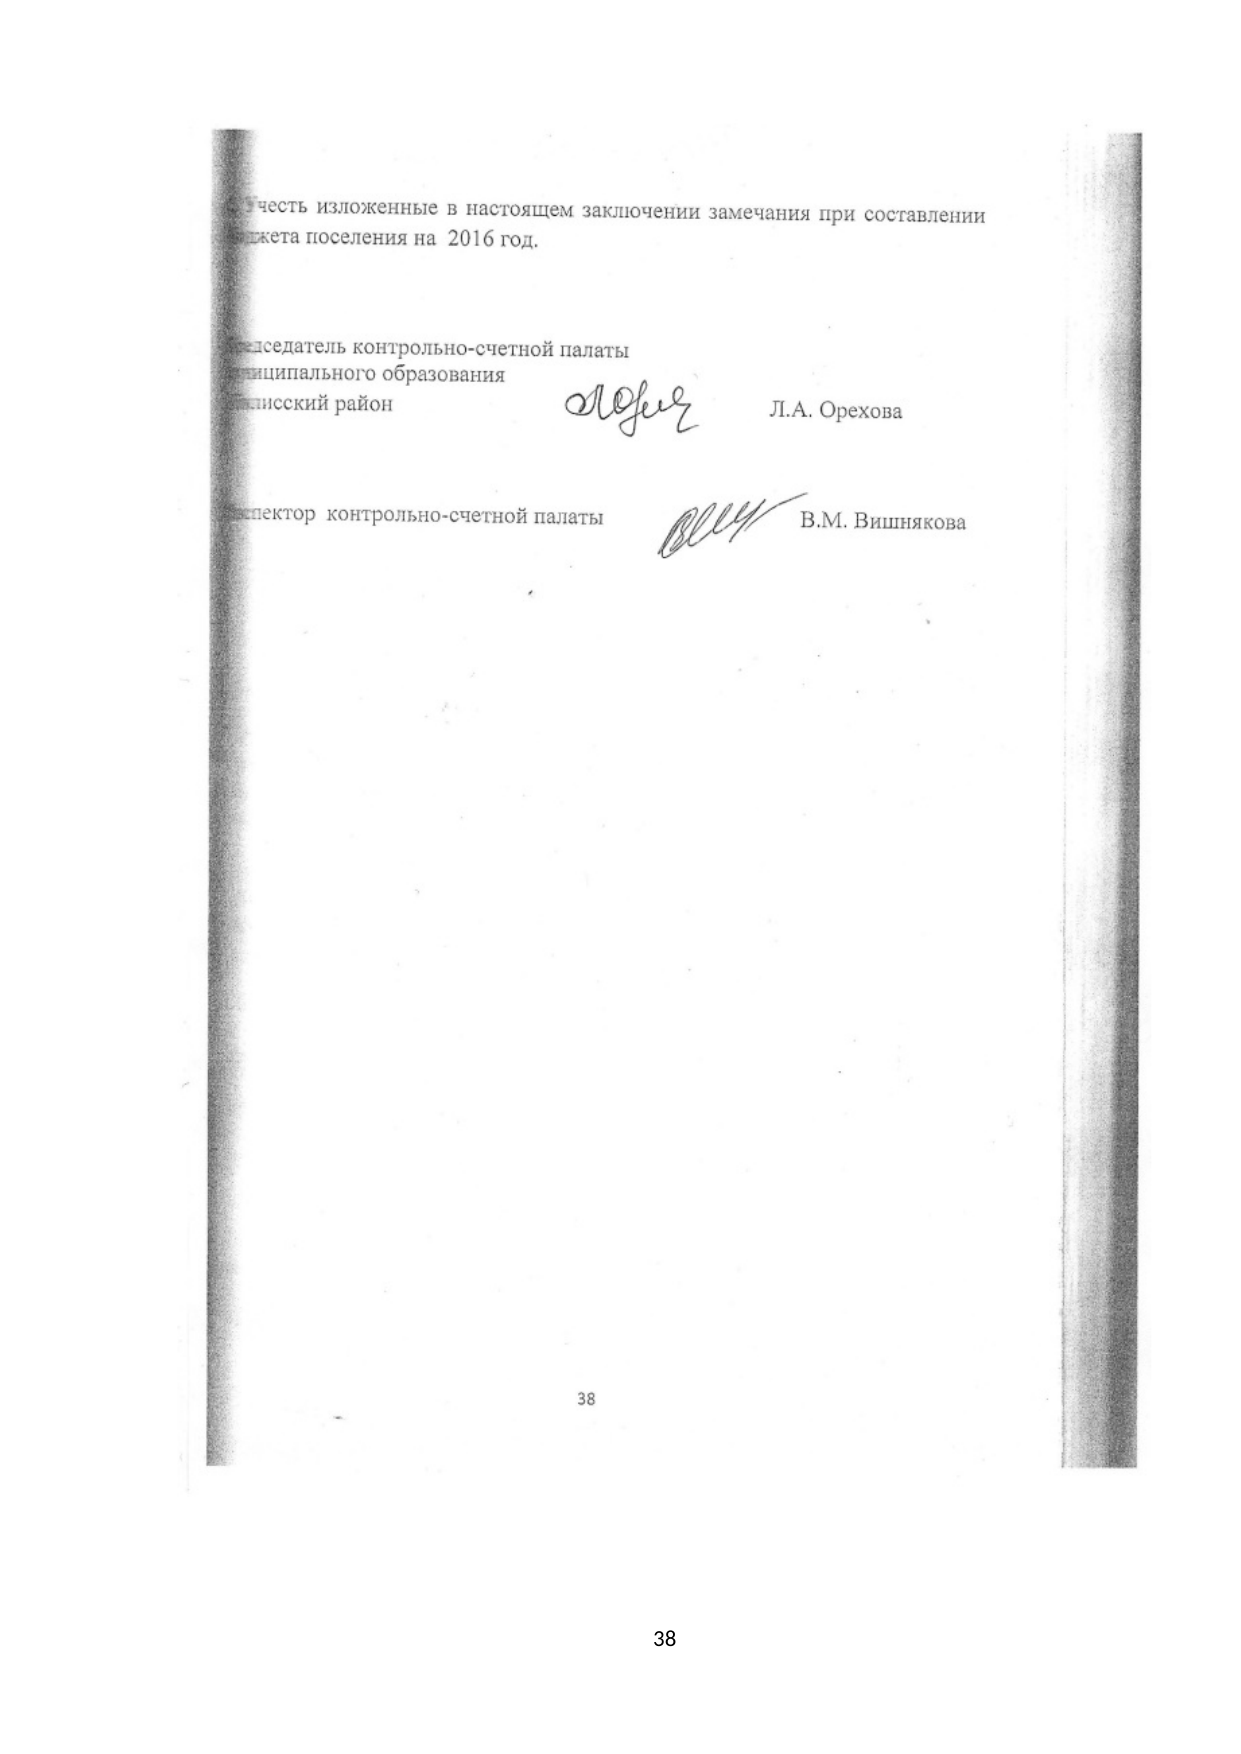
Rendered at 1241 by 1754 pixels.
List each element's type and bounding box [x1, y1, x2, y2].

picture [177, 118, 1152, 1497]
